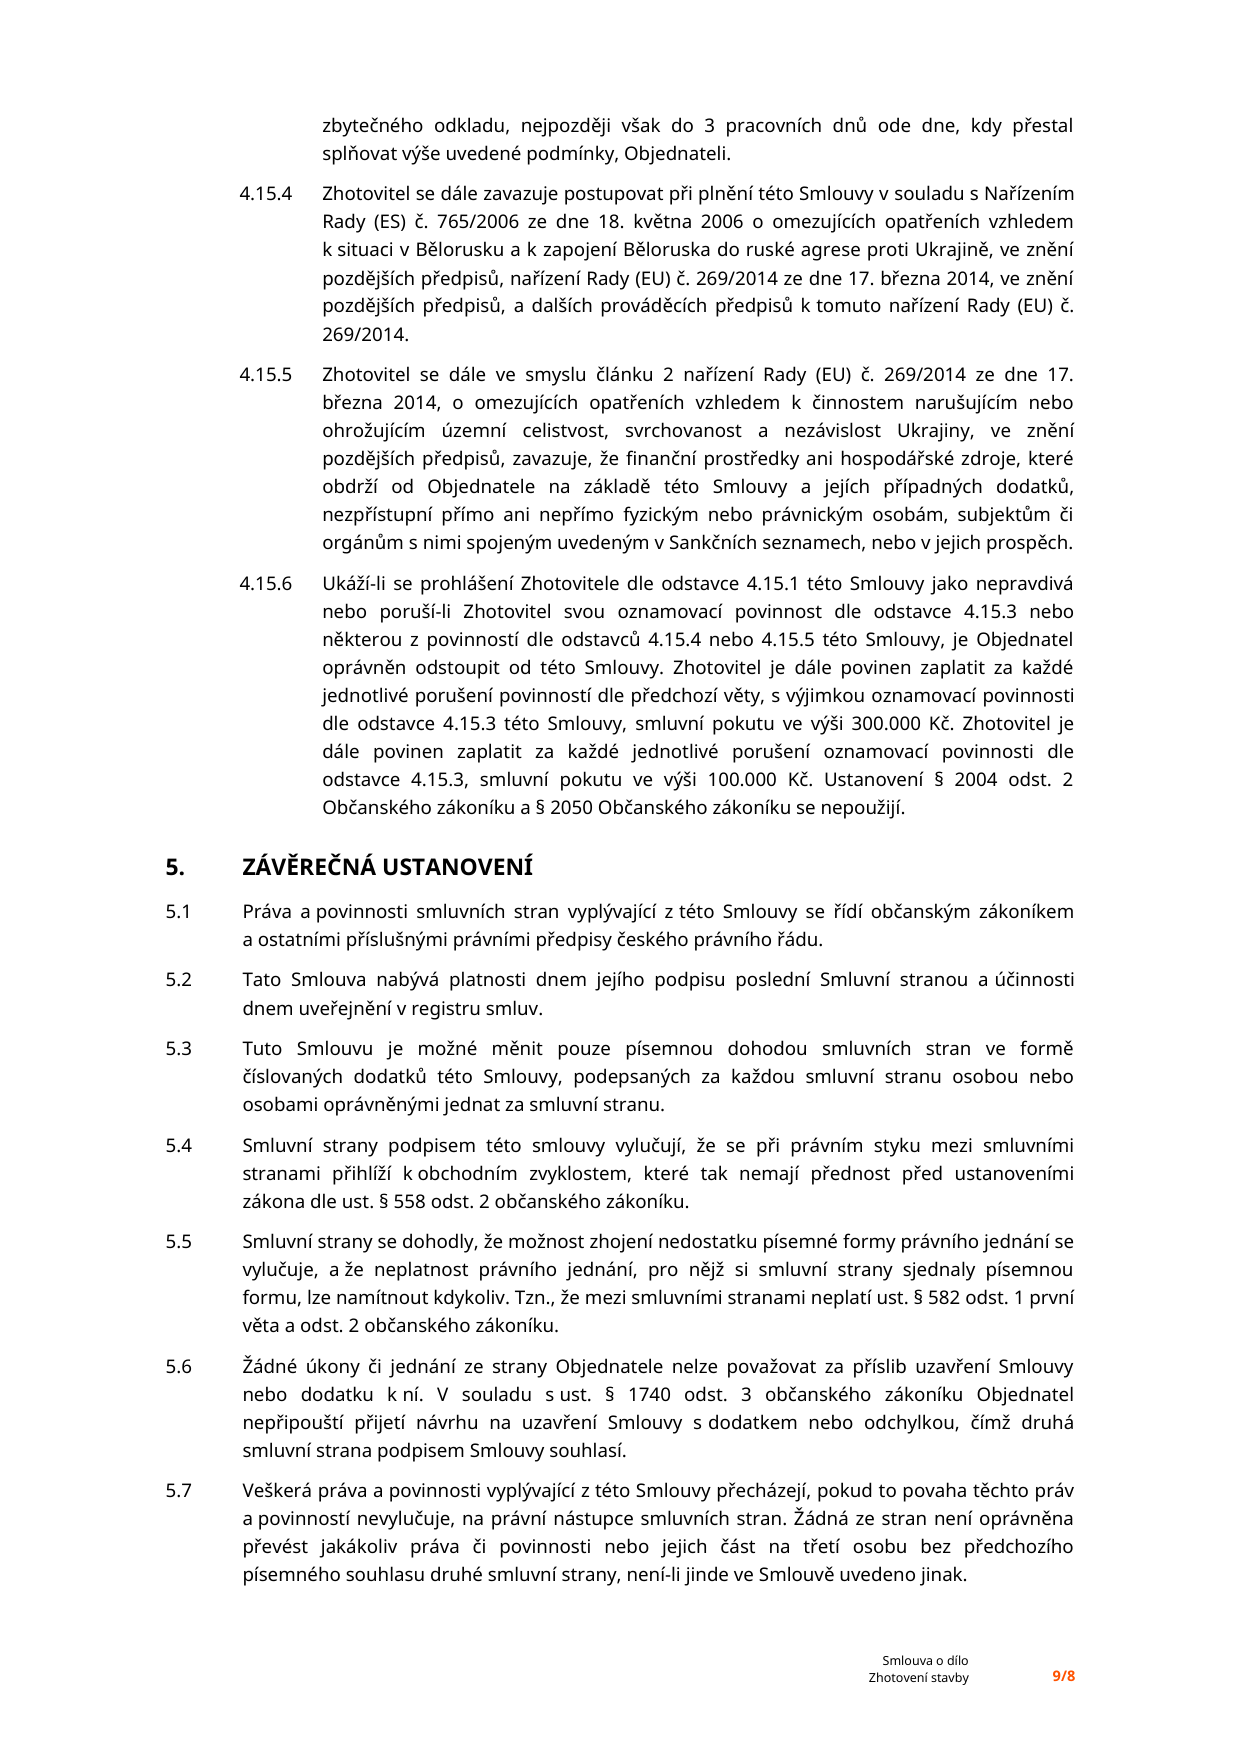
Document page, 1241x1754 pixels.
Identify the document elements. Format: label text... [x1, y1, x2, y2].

text Smluvní strany podpisem této smlouvy vylučují, že se při právním styku mezi smluvními stranami přihlíží k obchodním zvyklostem, které tak nemají přednost před ustanoveními zákona dle ust. § 558 odst. 2 občanského zákoníku. [165, 1132, 1075, 1213]
list Ukáží-li se prohlášení Zhotovitele dle odstavce 4.15.1 této Smlouvy jako nepravdivá nebo poruší-li Zhotovitel svou oznamovací povinnost dle odstavce 4.15.3 nebo některou z povinností dle odstavců 4.15.4 nebo 4.15.5 této Smlouvy, je Objednatel oprávněn odstoupit od této Smlouvy. Zhotovitel je dále povinen zaplatit za každé jednotlivé porušení povinností dle předchozí věty, s výjimkou oznamovací povinnosti dle odstavce 4.15.3 této Smlouvy, smluvní pokutu ve výši 300.000 Kč. Zhotovitel je dále povinen zaplatit za každé jednotlivé porušení oznamovací povinnosti dle odstavce 4.15.3, smluvní pokutu ve výši 100.000 Kč. Ustanovení § 2004 odst. 2 Občanského zákoníku a § 2050 Občanského zákoníku se nepoužijí. [239, 570, 1075, 820]
text Práva a povinnosti smluvních stran vyplývající z této Smlouvy se řídí občanským zákoníkem a ostatními příslušnými právními předpisy českého právního řádu. [165, 898, 1075, 952]
list ZÁvěrečná ustanovení [165, 851, 1075, 883]
text Veškerá práva a povinnosti vyplývající z této Smlouvy přecházejí, pokud to povaha těchto práv a povinností nevylučuje, na právní nástupce smluvních stran. Žádná ze stran není oprávněna převést jakákoliv práva či povinnosti nebo jejich část na třetí osobu bez předchozího písemného souhlasu druhé smluvní strany, není-li jinde ve Smlouvě uvedeno jinak. [165, 1478, 1075, 1587]
list Zhotovitel se dále ve smyslu článku 2 nařízení Rady (EU) č. 269/2014 ze dne 17. března 2014, o omezujících opatřeních vzhledem k činnostem narušujícím nebo ohrožujícím územní celistvost, svrchovanost a nezávislost Ukrajiny, ve znění pozdějších předpisů, zavazuje, že finanční prostředky ani hospodářské zdroje, které obdrží od Objednatele na základě této Smlouvy a jejích případných dodatků, nezpřístupní přímo ani nepřímo fyzickým nebo právnickým osobám, subjektům či orgánům s nimi spojeným uvedeným v Sankčních seznamech, nebo v jejich prospěch. [239, 361, 1075, 555]
text Žádné úkony či jednání ze strany Objednatele nelze považovat za příslib uzavření Smlouvy nebo dodatku k ní. V souladu s ust. § 1740 odst. 3 občanského zákoníku Objednatel nepřipouští přijetí návrhu na uzavření Smlouvy s dodatkem nebo odchylkou, čímž druhá smluvní strana podpisem Smlouvy souhlasí. [165, 1353, 1075, 1463]
text Smluvní strany se dohodly, že možnost zhojení nedostatku písemné formy právního jednání se vylučuje, a že neplatnost právního jednání, pro nějž si smluvní strany sjednaly písemnou formu, lze namítnout kdykoliv. Tzn., že mezi smluvními stranami neplatí ust. § 582 odst. 1 první věta a odst. 2 občanského zákoníku. [165, 1228, 1075, 1338]
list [239, 112, 1075, 166]
text Tuto Smlouvu je možné měnit pouze písemnou dohodou smluvních stran ve formě číslovaných dodatků této Smlouvy, podepsaných za každou smluvní stranu osobou nebo osobami oprávněnými jednat za smluvní stranu. [165, 1035, 1075, 1117]
text Tato Smlouva nabývá platnosti dnem jejího podpisu poslední Smluvní stranou a účinnosti dnem uveřejnění v registru smluv. [165, 967, 1075, 1020]
list Zhotovitel se dále zavazuje postupovat při plnění této Smlouvy v souladu s Nařízením Rady (ES) č. 765/2006 ze dne 18. května 2006 o omezujících opatřeních vzhledem k situaci v Bělorusku a k zapojení Běloruska do ruské agrese proti Ukrajině, ve znění pozdějších předpisů, nařízení Rady (EU) č. 269/2014 ze dne 17. března 2014, ve znění pozdějších předpisů, a dalších prováděcích předpisů k tomuto nařízení Rady (EU) č. 269/2014. [239, 181, 1075, 346]
